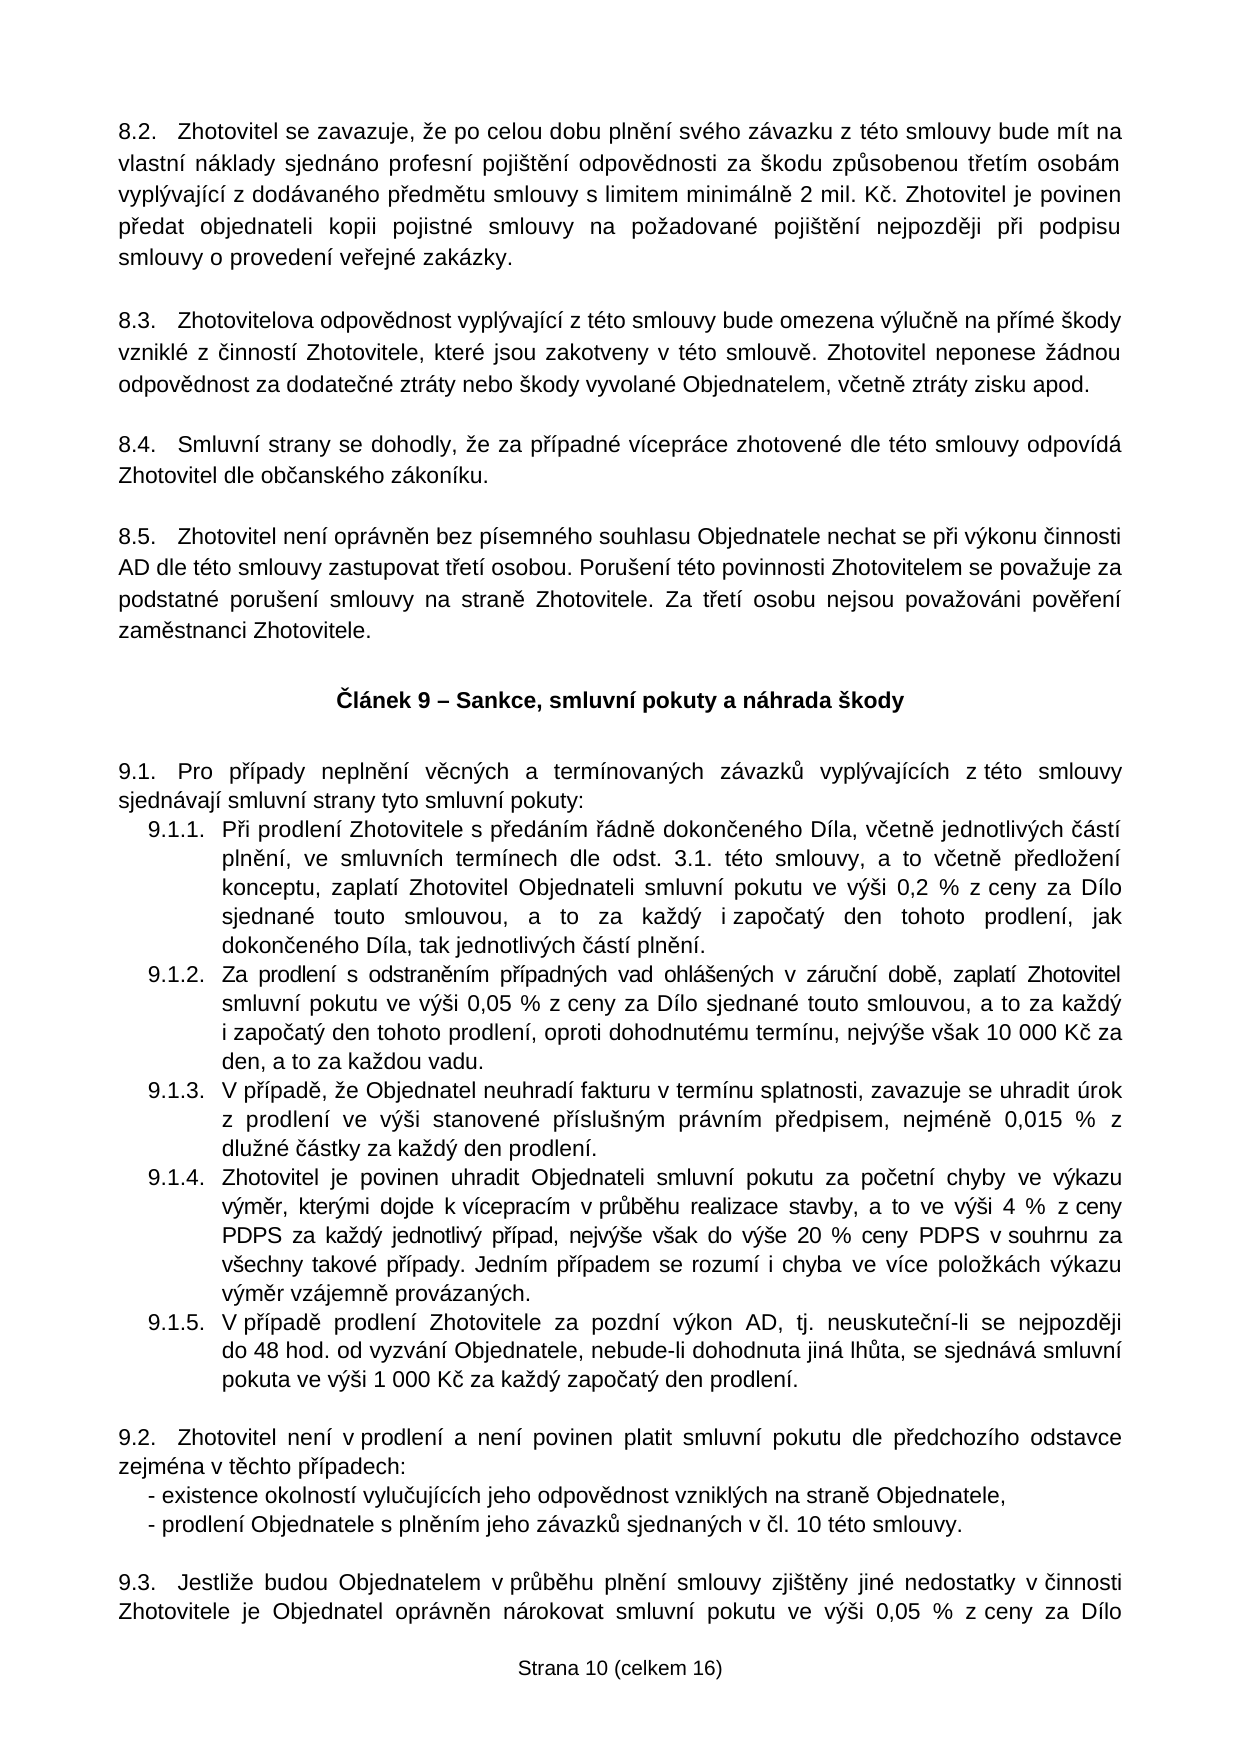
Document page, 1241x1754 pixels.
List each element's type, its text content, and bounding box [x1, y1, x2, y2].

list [118, 1569, 1122, 1624]
list Smluvní strany se dohodly, že za případné vícepráce zhotovené dle této smlouvy odpovídá Zhotovitel dle občanského zákoníku. [118, 431, 1122, 489]
list Zhotovitel se zavazuje, že po celou dobu plnění svého závazku z této smlouvy bude mít na vlastní náklady sjednáno profesní pojištění odpovědnosti za škodu způsobenou třetím osobám vyplývající z dodávaného předmětu smlouvy s limitem minimálně 2 mil. Kč. Zhotovitel je povinen předat objednateli kopii pojistné smlouvy na požadované pojištění nejpozději při podpisu smlouvy o provedení veřejné zakázky. [118, 118, 1122, 271]
list Při prodlení Zhotovitele s předáním řádně dokončeného Díla, včetně jednotlivých částí plnění, ve smluvních termínech dle odst. 3.1. této smlouvy, a to včetně předložení konceptu, zaplatí Zhotovitel Objednateli smluvní pokutu ve výši 0,2 % z ceny za Dílo sjednané touto smlouvou, a to za každý i započatý den tohoto prodlení, jak dokončeného Díla, tak jednotlivých částí plnění. [148, 816, 1122, 958]
list Za prodlení s odstraněním případných vad ohlášených v záruční době, zaplatí Zhotovitel smluvní pokutu ve výši 0,05 % z ceny za Dílo sjednané touto smlouvou, a to za každý i započatý den tohoto prodlení, oproti dohodnutému termínu, nejvýše však 10 000 Kč za den, a to za každou vadu. [148, 961, 1122, 1074]
list Zhotovitel je povinen uhradit Objednateli smluvní pokutu za početní chyby ve výkazu výměr, kterými dojde k vícepracím v průběhu realizace stavby, a to ve výši 4 % z ceny PDPS za každý jednotlivý případ, nejvýše však do výše 20 % ceny PDPS v souhrnu za všechny takové případy. Jedním případem se rozumí i chyba ve více položkách výkazu výměr vzájemně provázaných. [148, 1164, 1122, 1306]
list V případě, že Objednatel neuhradí fakturu v termínu splatnosti, zavazuje se uhradit úrok z prodlení ve výši stanovené příslušným právním předpisem, nejméně 0,015 % z dlužné částky za každý den prodlení. [148, 1077, 1122, 1161]
text - existence okolností vylučujících jeho odpovědnost vzniklých na straně Objednatele, [118, 1482, 1111, 1508]
list Pro případy neplnění věcných a termínovaných závazků vyplývajících z této smlouvy sjednávají smluvní strany tyto smluvní pokuty: [118, 758, 1122, 813]
text Článek 9 – Sankce, smluvní pokuty a náhrada škody [118, 687, 1122, 713]
list Zhotovitel není oprávněn bez písemného souhlasu Objednatele nechat se při výkonu činnosti AD dle této smlouvy zastupovat třetí osobou. Porušení této povinnosti Zhotovitelem se považuje za podstatné porušení smlouvy na straně Zhotovitele. Za třetí osobu nejsou považováni pověření zaměstnanci Zhotovitele. [118, 523, 1122, 644]
list Zhotovitel není v prodlení a není povinen platit smluvní pokutu dle předchozího odstavce zejména v těchto případech: [118, 1424, 1122, 1479]
text - prodlení Objednatele s plněním jeho závazků sjednaných v čl. 10 této smlouvy. [118, 1511, 1111, 1537]
list V případě prodlení Zhotovitele za pozdní výkon AD, tj. neuskuteční-li se nejpozději do 48 hod. od vyzvání Objednatele, nebude-li dohodnuta jiná lhůta, se sjednává smluvní pokuta ve výši 1 000 Kč za každý započatý den prodlení. [148, 1308, 1122, 1393]
list Zhotovitelova odpovědnost vyplývající z této smlouvy bude omezena výlučně na přímé škody vzniklé z činností Zhotovitele, které jsou zakotveny v této smlouvě. Zhotovitel neponese žádnou odpovědnost za dodatečné ztráty nebo škody vyvolané Objednatelem, včetně ztráty zisku apod. [118, 307, 1122, 397]
